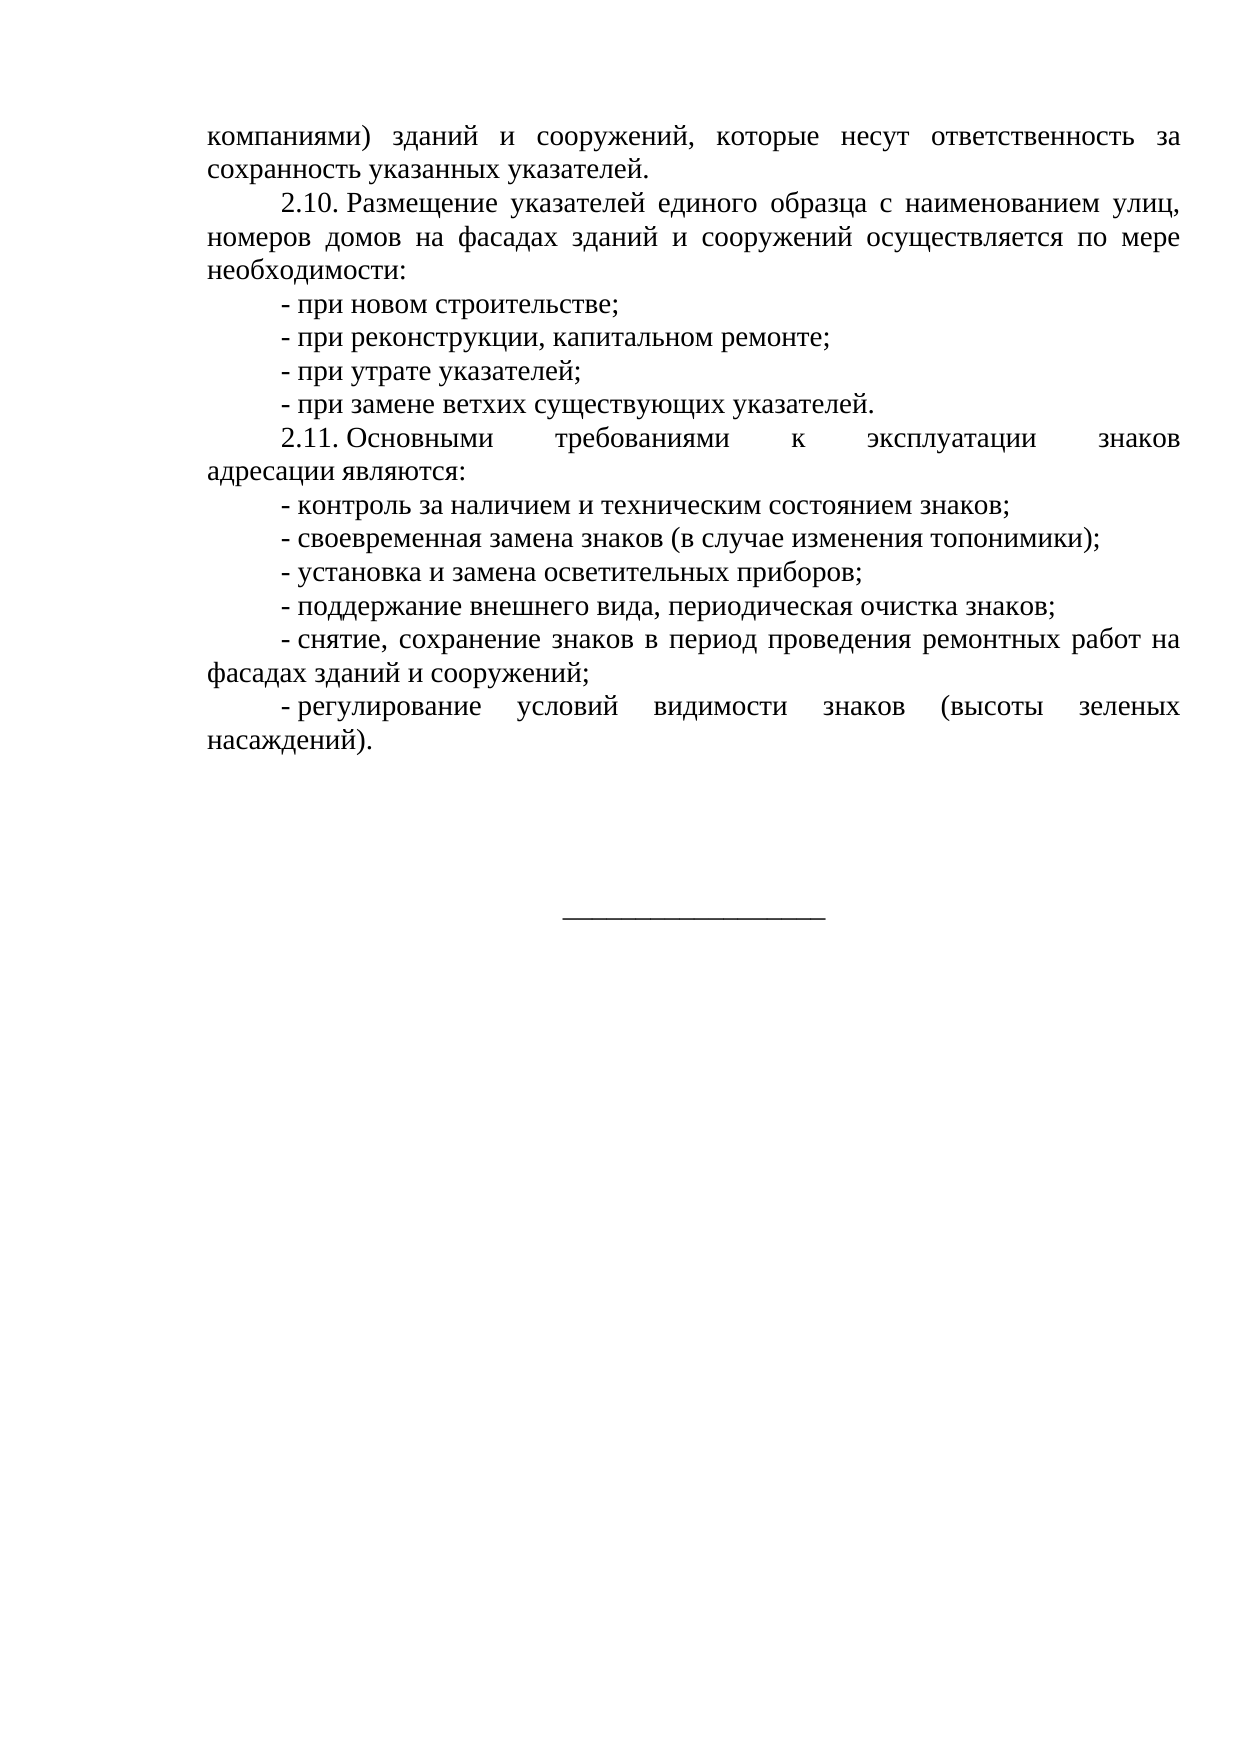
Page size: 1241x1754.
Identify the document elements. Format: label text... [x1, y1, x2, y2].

text __________________ [207, 889, 1181, 923]
text - контроль за наличием и техническим состоянием знаков; [207, 487, 1181, 521]
text - снятие, сохранение знаков в период проведения ремонтных работ на фасадах зданий и сооружений; [207, 621, 1181, 688]
text 2.11. Основными требованиями к эксплуатации знаков адресации являются: [207, 420, 1181, 487]
text - поддержание внешнего вида, периодическая очистка знаков; [207, 588, 1181, 621]
text - при замене ветхих существующих указателей. [281, 386, 1181, 420]
text - при новом строительстве; [281, 286, 1181, 319]
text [207, 118, 1181, 185]
text 2.10. Размещение указателей единого образца с наименованием улиц, номеров домов на фасадах зданий и сооружений осуществляется по мере необходимости: [207, 185, 1181, 286]
text - своевременная замена знаков (в случае изменения топонимики); [207, 521, 1181, 554]
text - установка и замена осветительных приборов; [207, 554, 1181, 588]
text - при реконструкции, капитальном ремонте; [281, 319, 1181, 353]
text - при утрате указателей; [281, 353, 1181, 386]
text - регулирование условий видимости знаков (высоты зеленых насаждений). [207, 688, 1181, 755]
